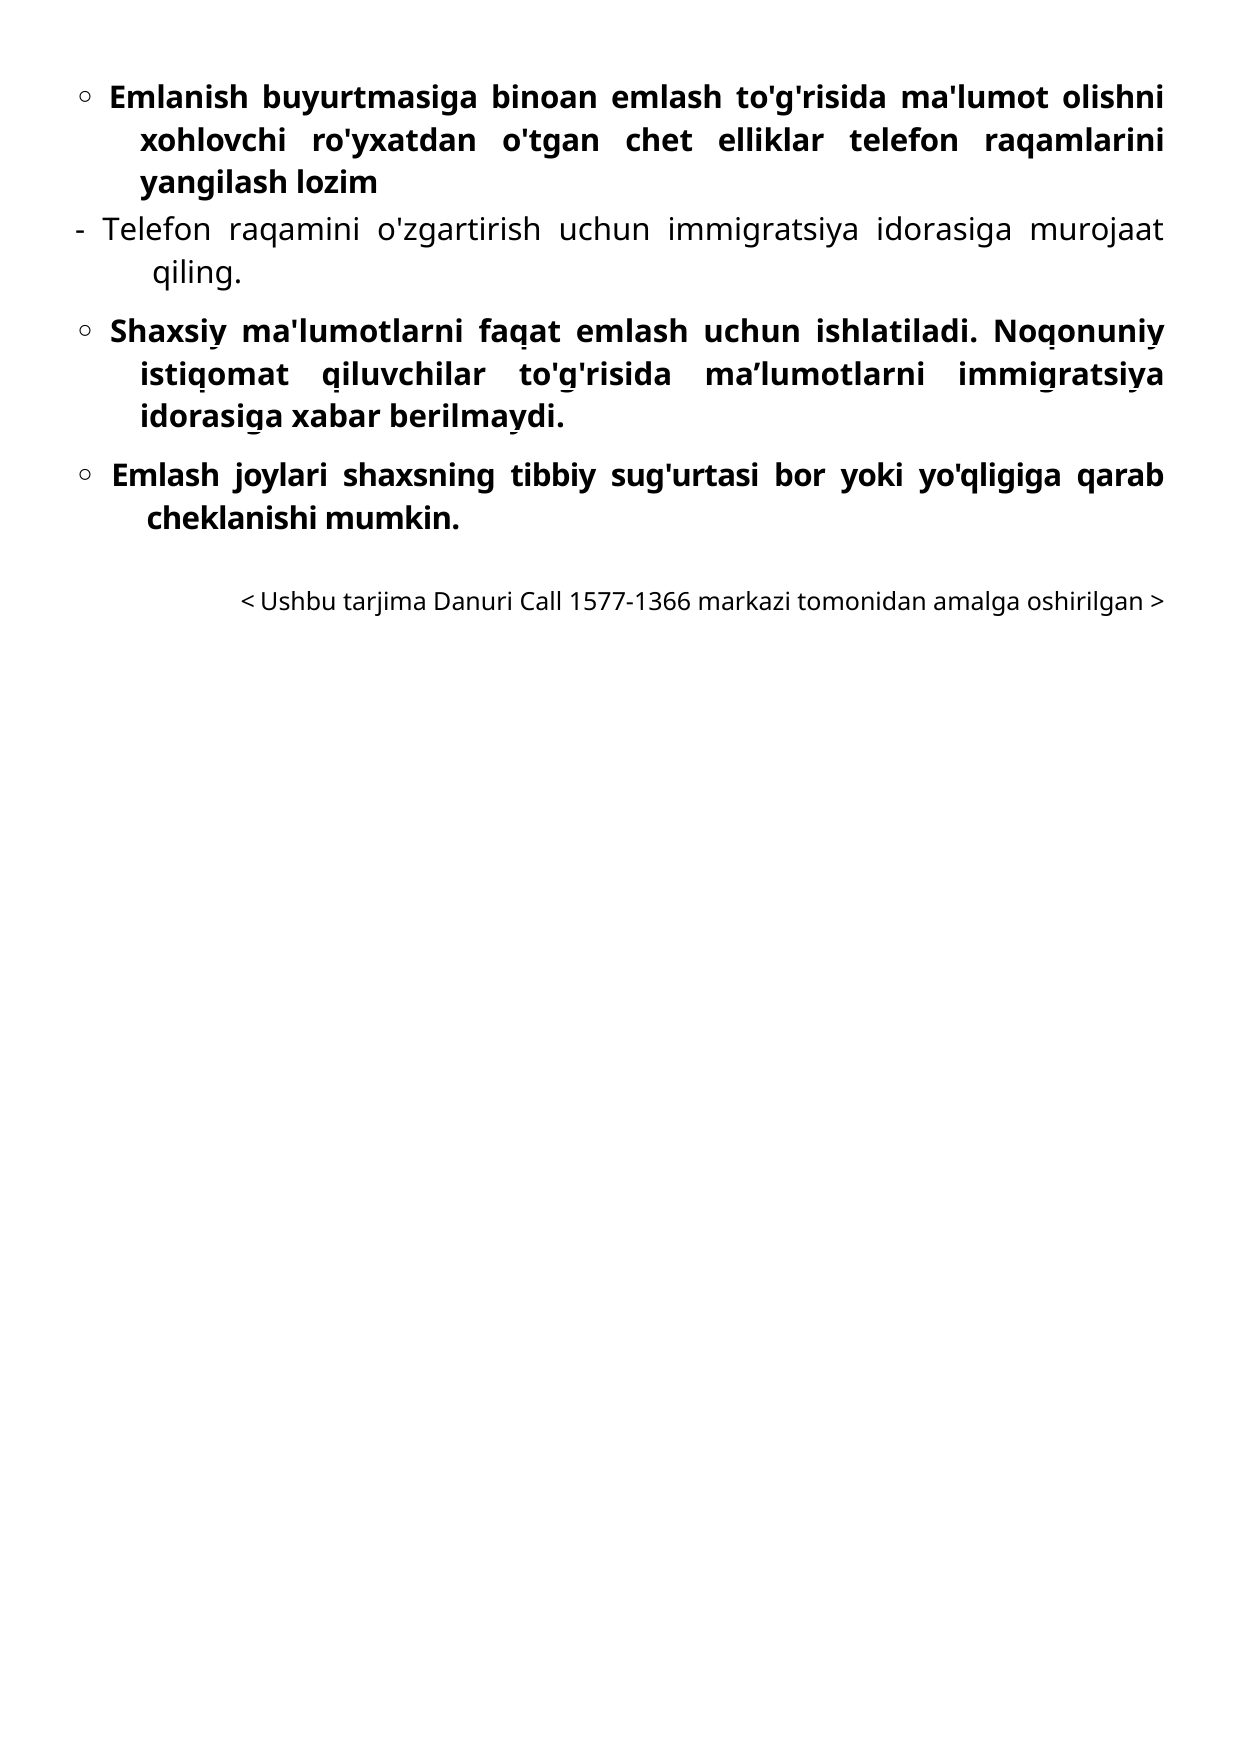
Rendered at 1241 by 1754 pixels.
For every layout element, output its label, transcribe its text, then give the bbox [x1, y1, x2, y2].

text ◦ Shaxsiy ma'lumotlarni faqat emlash uchun ishlatiladi. Noqonuniy istiqomat qiluvchilar to'g'risida ma’lumotlarni immigratsiya idorasiga xabar berilmaydi. [75, 309, 1165, 437]
text - Telefon raqamini o'zgartirish uchun immigratsiya idorasiga murojaat qiling. [75, 207, 1165, 292]
text ◦ Emlash joylari shaxsning tibbiy sug'urtasi bor yoki yo'qligiga qarab cheklanishi mumkin. [75, 453, 1165, 538]
text ◦ Emlanish buyurtmasiga binoan emlash to'g'risida ma'lumot olishni xohlovchi ro'yxatdan o'tgan chet elliklar telefon raqamlarini yangilash lozim [75, 75, 1165, 203]
text < Ushbu tarjima Danuri Call 1577-1366 markazi tomonidan amalga oshirilgan > [75, 584, 1165, 618]
